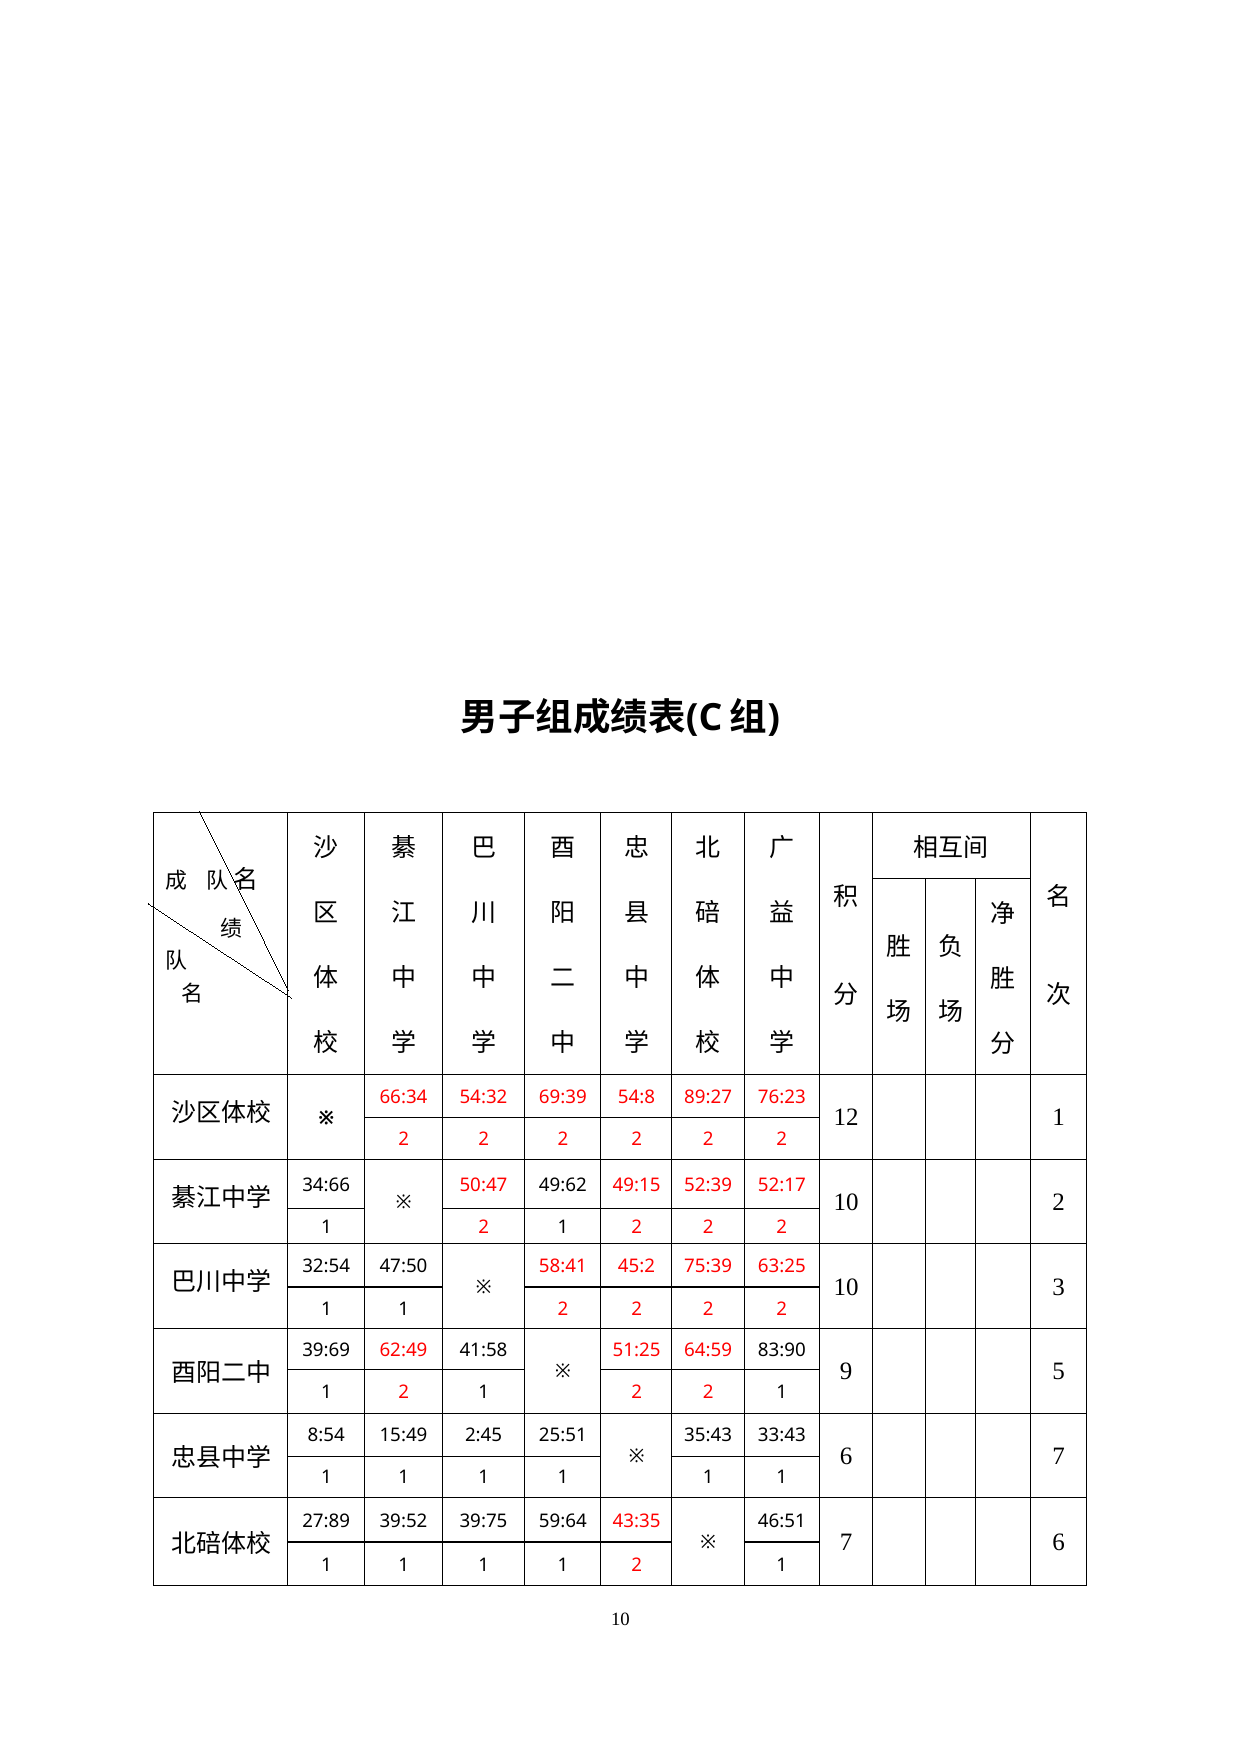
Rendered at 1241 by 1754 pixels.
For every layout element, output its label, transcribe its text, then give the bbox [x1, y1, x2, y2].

table_cell 1 [288, 1370, 364, 1412]
table_cell [873, 1329, 925, 1412]
table_cell 1 [745, 1370, 819, 1412]
table_cell [926, 1075, 975, 1159]
table_cell 1 [1031, 1075, 1086, 1159]
table_cell 33:43 [745, 1414, 819, 1456]
table_cell 1 [443, 1543, 524, 1585]
table_cell [976, 1414, 1030, 1497]
table_cell ※ [288, 1075, 364, 1159]
table_cell ※ [672, 1498, 744, 1585]
table_header 北碚体校 [672, 813, 744, 1074]
table_cell 27:89 [288, 1498, 364, 1541]
table_header 綦 江 中 学 [365, 813, 442, 1074]
table_cell 1 [365, 1288, 442, 1328]
table_cell 2 [745, 1118, 819, 1159]
table_cell 1 [288, 1209, 364, 1243]
table_cell 2 [525, 1288, 600, 1328]
table_cell 10 [820, 1244, 872, 1328]
table_header 忠县中学 [601, 813, 671, 1074]
table_cell 7 [820, 1498, 872, 1585]
table_cell 75:39 [672, 1244, 744, 1286]
text 男子组成绩表(C组) [187, 682, 1053, 747]
table_cell 2 [1031, 1160, 1086, 1243]
table_cell 2 [672, 1209, 744, 1243]
table_cell 1 [525, 1543, 600, 1585]
table_cell 1 [745, 1543, 819, 1585]
table_cell 胜 场 [873, 879, 925, 1074]
table_cell ※ [601, 1414, 671, 1497]
table_cell 1 [443, 1370, 524, 1412]
table_cell 2 [745, 1209, 819, 1243]
table_cell [926, 1160, 975, 1243]
table_cell 1 [672, 1457, 744, 1497]
table_cell 66:34 [365, 1075, 442, 1117]
table_cell [976, 1160, 1030, 1243]
table_cell 綦江中学 [154, 1160, 287, 1243]
table_cell 59:64 [525, 1498, 600, 1541]
table_cell 2 [365, 1370, 442, 1412]
table_cell 34:66 [288, 1160, 364, 1208]
table_cell [926, 1414, 975, 1497]
table_cell [976, 1244, 1030, 1328]
table_cell 1 [365, 1457, 442, 1497]
table_cell 6 [820, 1414, 872, 1497]
table_cell 58:41 [525, 1244, 600, 1286]
table_cell ※ [365, 1160, 442, 1243]
table_header 名 次 [1031, 813, 1086, 1074]
table_cell [873, 1498, 925, 1585]
table_cell 51:25 [601, 1329, 671, 1369]
table_cell 49:62 [525, 1160, 600, 1208]
table_cell 9 [820, 1329, 872, 1412]
table_cell 10 [820, 1160, 872, 1243]
table_cell 62:49 [365, 1329, 442, 1369]
table_cell 2 [601, 1370, 671, 1412]
table_cell 2 [745, 1288, 819, 1328]
table_cell 46:51 [745, 1498, 819, 1541]
table_cell 39:52 [365, 1498, 442, 1541]
table_cell 6 [1031, 1498, 1086, 1585]
table_cell 39:75 [443, 1498, 524, 1541]
table_cell [873, 1244, 925, 1328]
table_cell 1 [443, 1457, 524, 1497]
table_cell 8:54 [288, 1414, 364, 1456]
table_cell ※ [525, 1329, 600, 1412]
table_cell 2 [601, 1288, 671, 1328]
table_header 酉 阳 二 中 [525, 813, 600, 1074]
table_cell 49:15 [601, 1160, 671, 1208]
table_cell 2 [601, 1209, 671, 1243]
table_cell 3 [1031, 1244, 1086, 1328]
table_cell 76:23 [745, 1075, 819, 1117]
table_cell 1 [745, 1457, 819, 1497]
table_cell 1 [288, 1457, 364, 1497]
table_cell 41:58 [443, 1329, 524, 1369]
table_cell 43:35 [601, 1498, 671, 1541]
table_header 广 益 中 学 [745, 813, 819, 1074]
table_header 沙 区 体 校 [288, 813, 364, 1074]
table_cell 15:49 [365, 1414, 442, 1456]
table_cell 64:59 [672, 1329, 744, 1369]
table_cell 35:43 [672, 1414, 744, 1456]
table_cell 7 [1031, 1414, 1086, 1497]
table_cell 63:25 [745, 1244, 819, 1286]
table_cell 2 [672, 1370, 744, 1412]
table_cell 酉阳二中 [154, 1329, 287, 1412]
table_cell [873, 1160, 925, 1243]
table_cell 69:39 [525, 1075, 600, 1117]
table_cell 83:90 [745, 1329, 819, 1369]
table_header 巴 川 中 学 [443, 813, 524, 1074]
table_header 积 分 [820, 813, 872, 1074]
table_cell 32:54 [288, 1244, 364, 1286]
table_cell 1 [525, 1209, 600, 1243]
table_cell [926, 1329, 975, 1412]
table_cell 2:45 [443, 1414, 524, 1456]
table_cell 52:39 [672, 1160, 744, 1208]
table_cell 2 [525, 1118, 600, 1159]
table_header 成 队 名 绩 队 名 [154, 813, 287, 1074]
table_cell 47:50 [365, 1244, 442, 1286]
table_cell 2 [365, 1118, 442, 1159]
table_cell 忠县中学 [154, 1414, 287, 1497]
table_cell 1 [288, 1288, 364, 1328]
table_cell 89:27 [672, 1075, 744, 1117]
table_cell 39:69 [288, 1329, 364, 1369]
table_cell 2 [601, 1543, 671, 1585]
table_cell 54:32 [443, 1075, 524, 1117]
table_cell [976, 1329, 1030, 1412]
table_cell 1 [525, 1457, 600, 1497]
table_cell ※ [443, 1244, 524, 1328]
table_cell 沙区体校 [154, 1075, 287, 1159]
table_cell 净胜分 [976, 879, 1030, 1074]
table_cell 北碚体校 [154, 1498, 287, 1585]
table_cell 25:51 [525, 1414, 600, 1456]
table_cell 50:47 [443, 1160, 524, 1208]
table_cell 52:17 [745, 1160, 819, 1208]
table_cell 54:8 [601, 1075, 671, 1117]
table_cell [976, 1075, 1030, 1159]
table_cell 1 [288, 1543, 364, 1585]
table_cell [926, 1244, 975, 1328]
table_cell 2 [443, 1118, 524, 1159]
table_cell [926, 1498, 975, 1585]
table_cell 负 场 [926, 879, 975, 1074]
table_cell [873, 1075, 925, 1159]
table_cell 巴川中学 [154, 1244, 287, 1328]
table_header 相互间 [873, 813, 1030, 878]
table_cell 2 [672, 1118, 744, 1159]
table_cell 2 [601, 1118, 671, 1159]
table_cell 1 [365, 1543, 442, 1585]
table_cell [976, 1498, 1030, 1585]
table_cell 2 [443, 1209, 524, 1243]
table_cell [873, 1414, 925, 1497]
table_cell 2 [672, 1288, 744, 1328]
table_cell 12 [820, 1075, 872, 1159]
table_cell 45:2 [601, 1244, 671, 1286]
table_cell 5 [1031, 1329, 1086, 1412]
